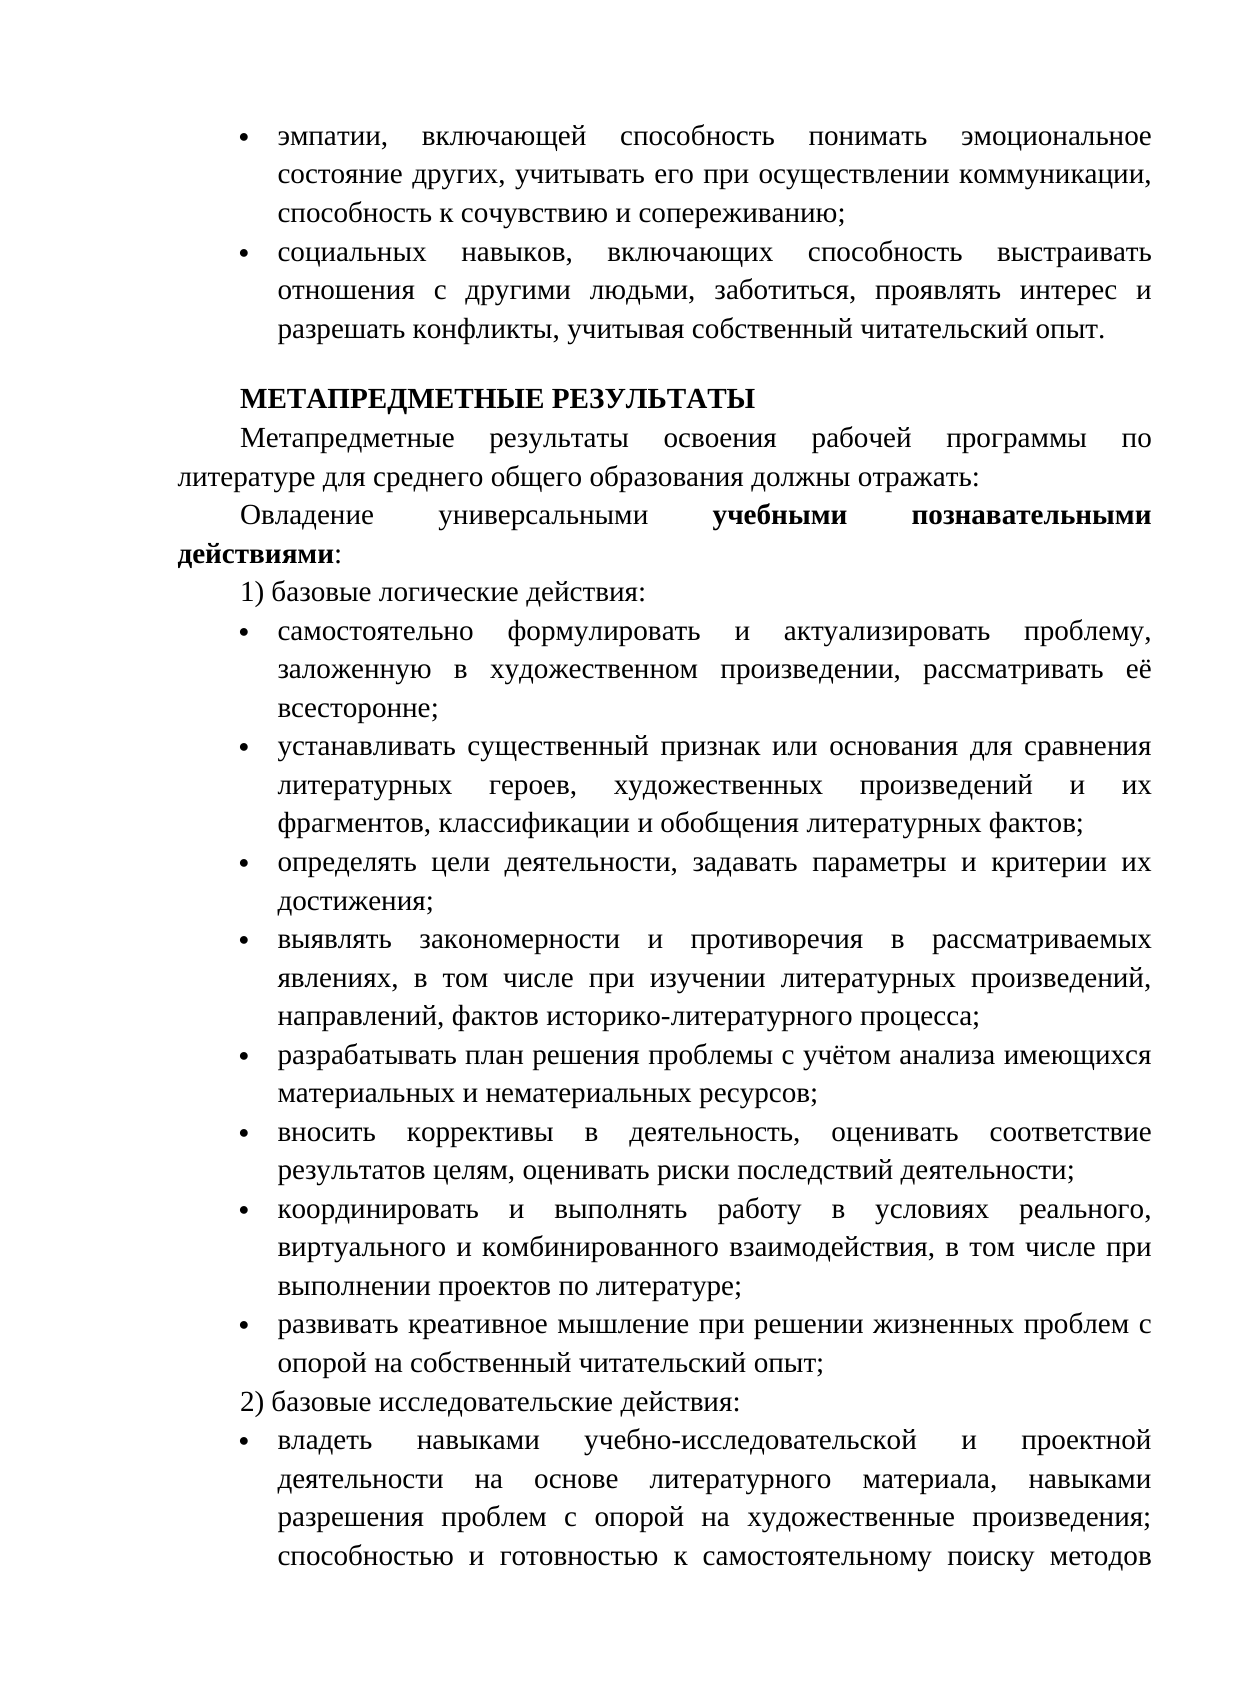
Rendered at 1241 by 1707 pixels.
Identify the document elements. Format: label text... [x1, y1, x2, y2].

list вносить коррективы в деятельность, оценивать соответствие результатов целям, оценивать риски последствий деятельности; [240, 1114, 1152, 1186]
list развивать креативное мышление при решении жизненных проблем с опорой на собственный читательский опыт; [240, 1307, 1152, 1379]
list устанавливать существенный признак или основания для сравнения литературных героев, художественных произведений и их фрагментов, классификации и обобщения литературных фактов; [240, 728, 1152, 839]
text МЕТАПРЕДМЕТНЫЕ РЕЗУЛЬТАТЫ [177, 382, 1152, 415]
list самостоятельно формулировать и актуализировать проблему, заложенную в художественном произведении, рассматривать её всесторонне; [240, 613, 1152, 723]
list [240, 1422, 1152, 1571]
list социальных навыков, включающих способность выстраивать отношения с другими людьми, заботиться, проявлять интерес и разрешать конфликты, учитывая собственный читательский опыт. [240, 234, 1152, 344]
list разрабатывать план решения проблемы с учётом анализа имеющихся материальных и нематериальных ресурсов; [240, 1037, 1152, 1109]
list выявлять закономерности и противоречия в рассматриваемых явлениях, в том числе при изучении литературных произведений, направлений, фактов историко-литературного процесса; [240, 921, 1152, 1032]
list определять цели деятельности, задавать параметры и критерии их достижения; [240, 844, 1152, 916]
text Овладение универсальными учебными познавательными действиями: [177, 497, 1152, 569]
list эмпатии, включающей способность понимать эмоциональное состояние других, учитывать его при осуществлении коммуникации, способность к сочувствию и сопереживанию; [240, 118, 1152, 229]
text 1) базовые логические действия: [177, 574, 1152, 608]
list координировать и выполнять работу в условиях реального, виртуального и комбинированного взаимодействия, в том числе при выполнении проектов по литературе; [240, 1191, 1152, 1302]
text Метапредметные результаты освоения рабочей программы по литературе для среднего общего образования должны отражать: [177, 420, 1152, 492]
text 2) базовые исследовательские действия: [177, 1384, 1152, 1417]
